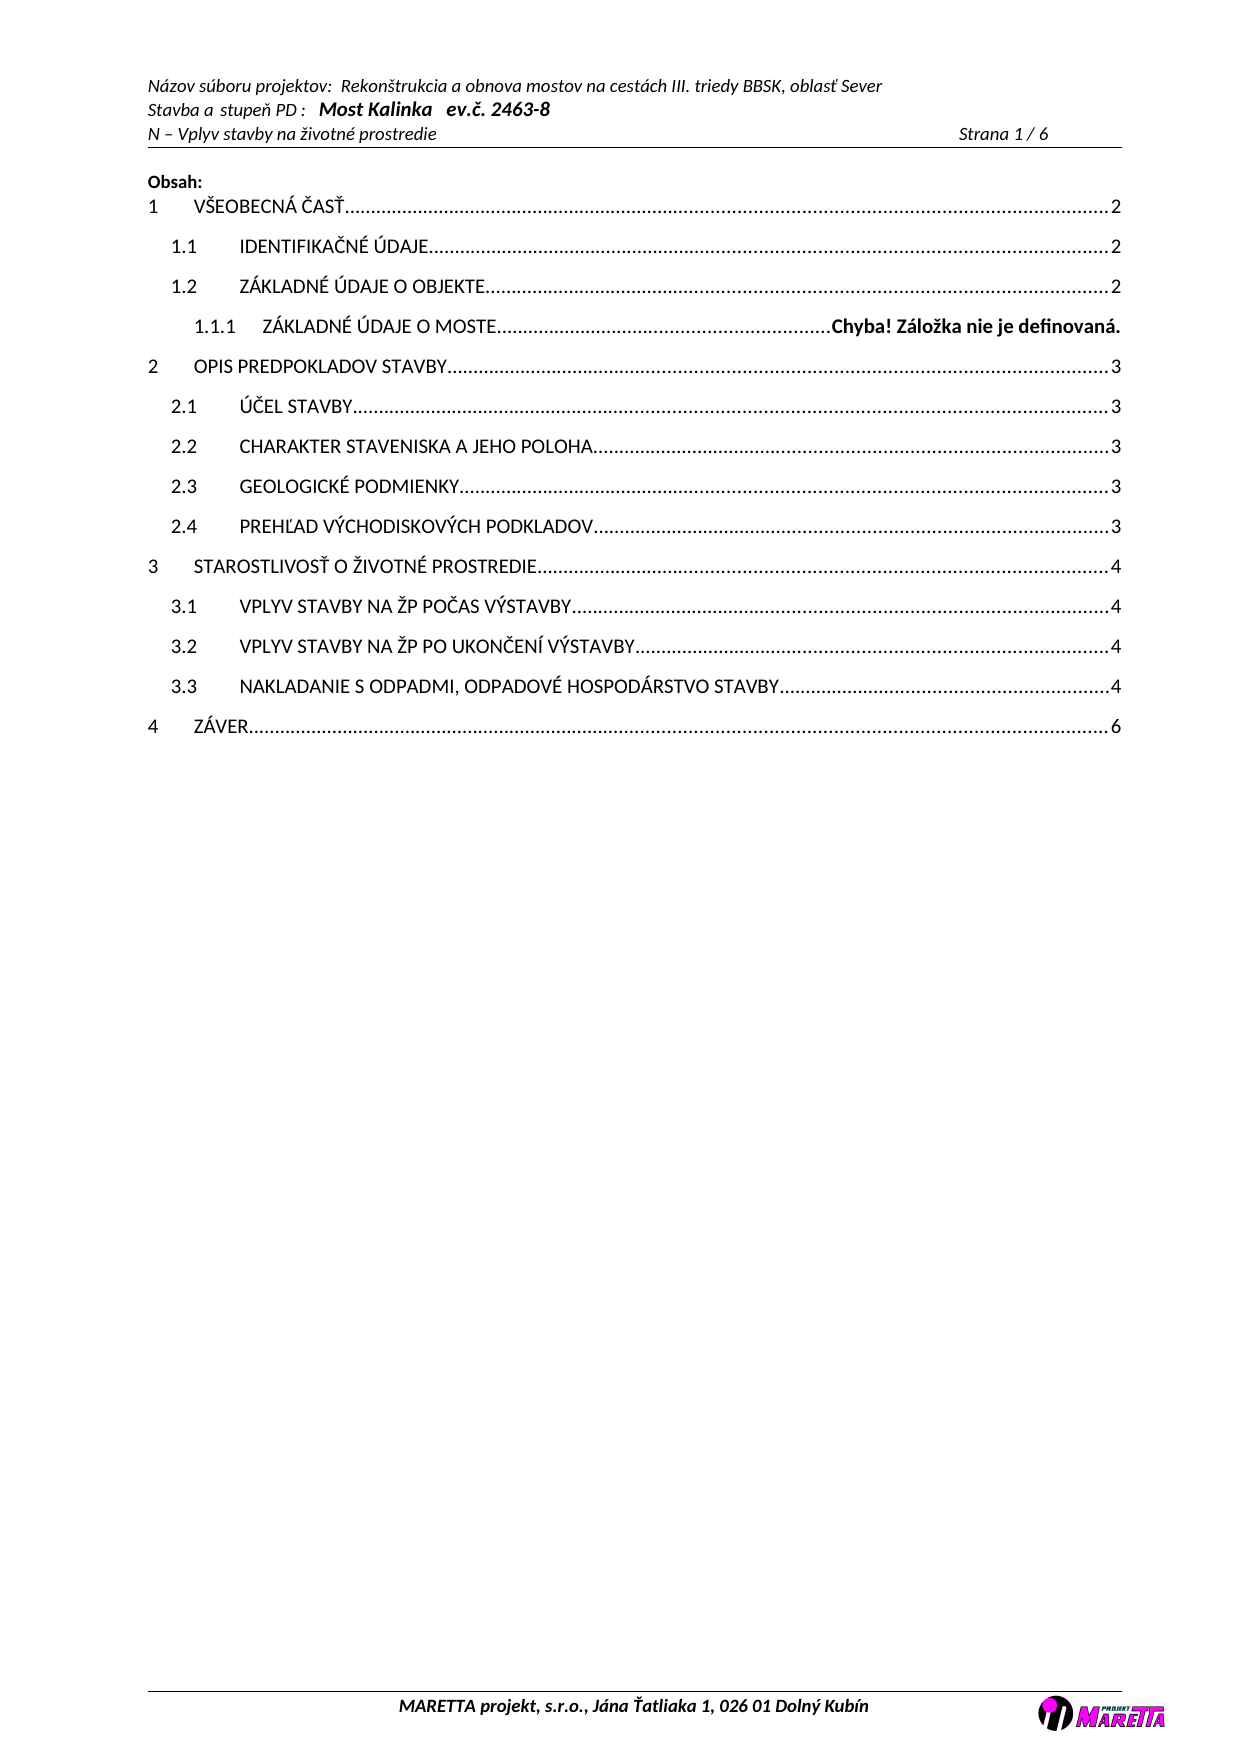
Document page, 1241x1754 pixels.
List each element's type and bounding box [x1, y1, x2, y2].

picture [1037, 1694, 1166, 1732]
